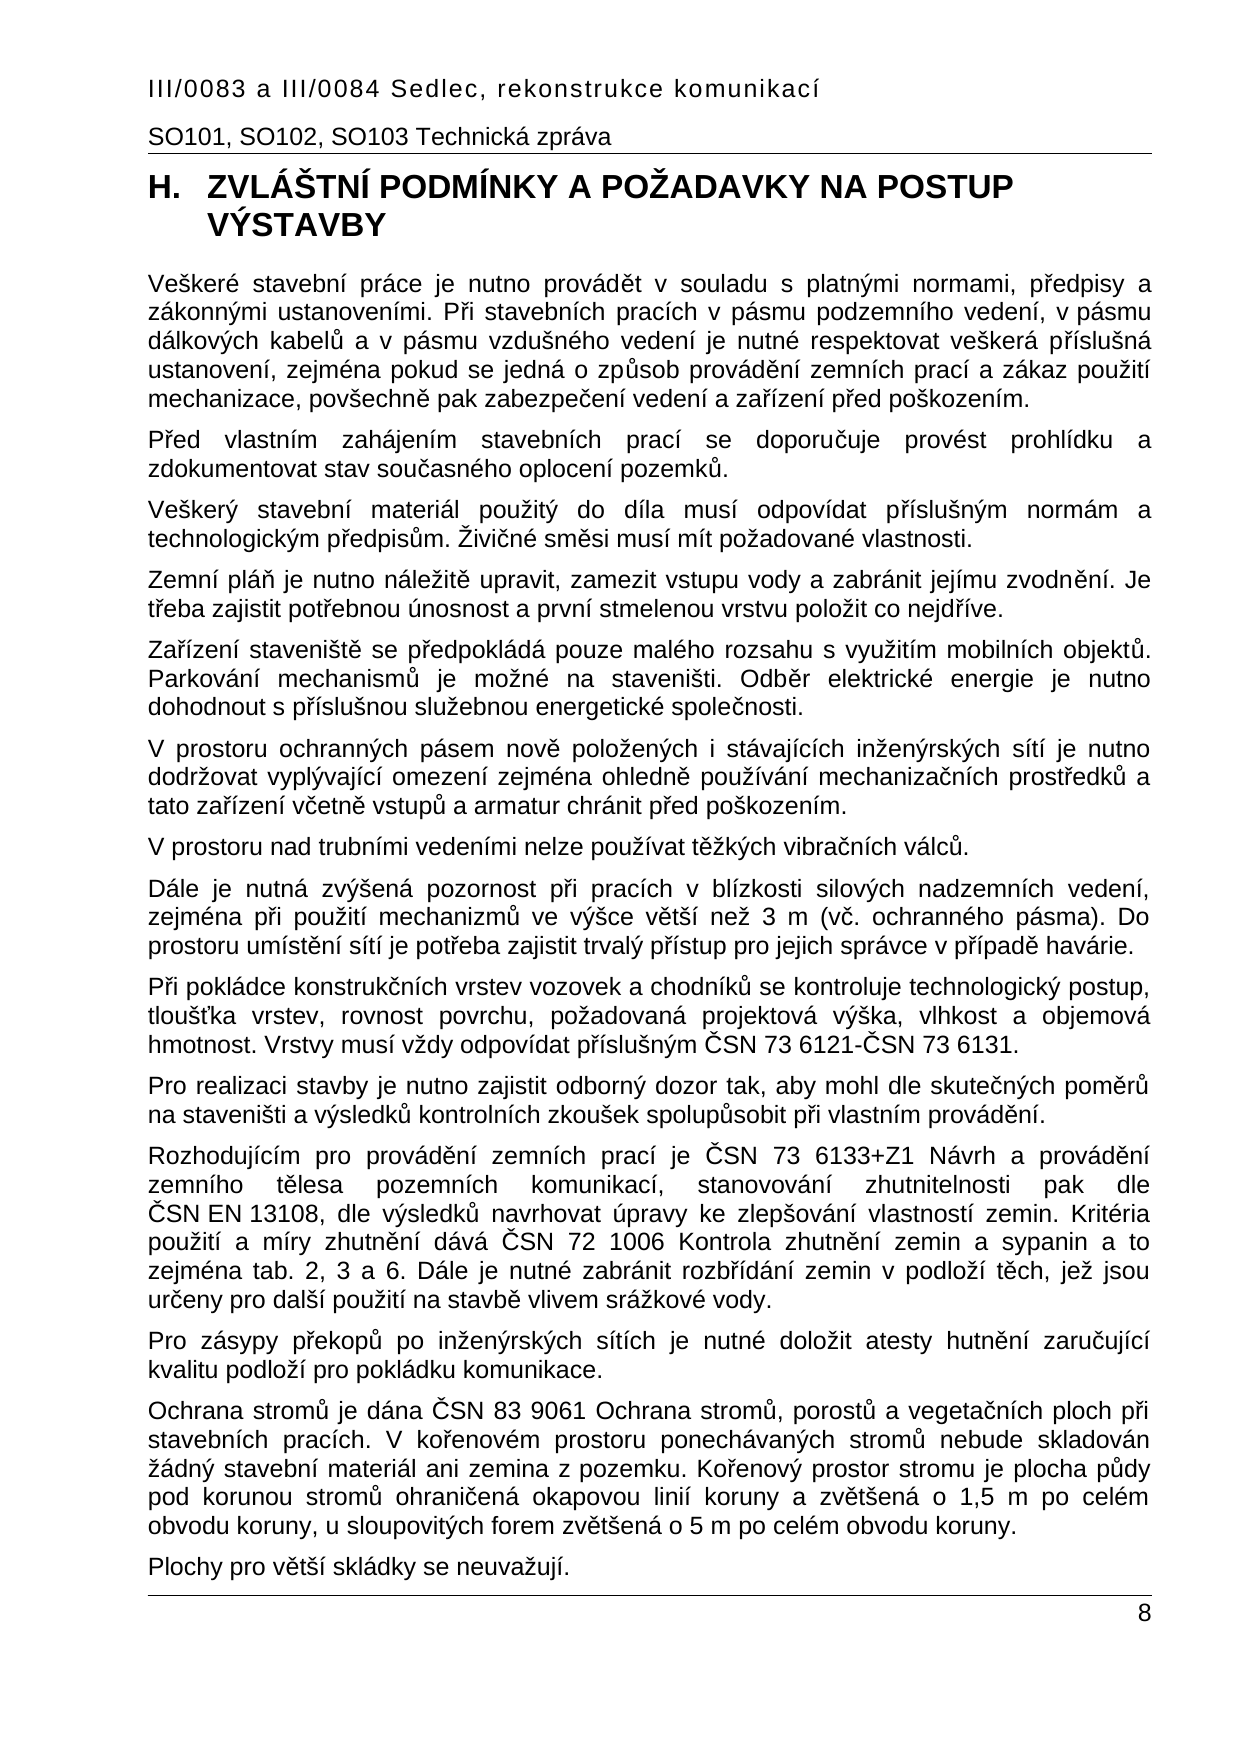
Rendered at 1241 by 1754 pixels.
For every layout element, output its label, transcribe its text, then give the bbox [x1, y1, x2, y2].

text Dále je nutná zvýšená pozornost při pracích v blízkosti silových nadzemních vedení, zejména při použití mechanizmů ve výšce větší než (vč. ochranného pásma). Do prostoru umístění sítí je potřeba zajistit trvalý přístup pro jejich správce v případě havárie. [148, 873, 1152, 960]
text Při pokládce konstrukčních vrstev vozovek a chodníků se kontroluje technologický postup, tloušťka vrstev, rovnost povrchu, požadovaná projektová výška, vlhkost a objemová hmotnost. Vrstvy musí vždy odpovídat příslušným ČSN 73 6121-ČSN 73 6131. [148, 972, 1152, 1058]
text Veškeré stavební práce je nutno provádět v souladu s platnými normami, předpisy a zákonnými ustanoveními. Při stavebních pracích v pásmu podzemního vedení, v pásmu dálkových kabelů a v pásmu vzdušného vedení je nutné respektovat veškerá příslušná ustanovení, zejména pokud se jedná o způsob provádění zemních prací a zákaz použití mechanizace, povšechně pak zabezpečení vedení a zařízení před poškozením. [148, 268, 1152, 412]
text Zemní pláň je nutno náležitě upravit, zamezit vstupu vody a zabránit jejímu zvodnění. Je třeba zajistit potřebnou únosnost a první stmelenou vrstvu položit co nejdříve. [148, 565, 1152, 622]
text Ochrana stromů je dána ČSN 83 9061 Ochrana stromů, porostů a vegetačních ploch při stavebních pracích. V kořenovém prostoru ponechávaných stromů nebude skladován žádný stavební materiál ani zemina z pozemku. Kořenový prostor stromu je plocha půdy pod korunou stromů ohraničená okapovou linií koruny a zvětšená o po celém obvodu koruny, u sloupovitých forem zvětšená o po celém obvodu koruny. [148, 1396, 1152, 1540]
text V prostoru ochranných pásem nově položených i stávajících inženýrských sítí je nutno dodržovat vyplývající omezení zejména ohledně používání mechanizačních prostředků a tato zařízení včetně vstupů a armatur chránit před poškozením. [148, 733, 1152, 820]
text Rozhodujícím pro provádění zemních prací je ČSN 73 6133+Z1 Návrh a provádění zemního tělesa pozemních komunikací, stanovování zhutnitelnosti pak dle ČSN EN 13108, dle výsledků navrhovat úpravy ke zlepšování vlastností zemin. Kritéria použití a míry zhutnění dává ČSN 72 1006 Kontrola zhutnění zemin a sypanin a to zejména tab. 2, 6. Dále je nutné zabránit rozbřídání zemin v podloží těch, jež jsou určeny pro další použití na stavbě vlivem srážkové vody. [148, 1141, 1152, 1313]
text Zařízení staveniště se předpokládá pouze malého rozsahu s využitím mobilních objektů. Parkování mechanismů je možné na staveništi. Odběr elektrické energie je nutno dohodnout s příslušnou služebnou energetické společnosti. [148, 635, 1152, 721]
text Pro realizaci stavby je nutno zajistit odborný dozor tak, aby mohl dle skutečných poměrů na staveništi a výsledků kontrolních zkoušek spolupůsobit při vlastním provádění. [148, 1071, 1152, 1128]
text Před vlastním zahájením stavebních prací se doporučuje provést prohlídku a zdokumentovat stav současného oplocení pozemků. [148, 425, 1152, 482]
subtitle Zvláštní podmínky a požadavky na postup výstavby [148, 167, 1152, 243]
text V prostoru nad trubními vedeními nelze používat těžkých vibračních válců. [148, 832, 1152, 861]
text Pro zásypy překopů po inženýrských sítích je nutné doložit atesty hutnění zaručující kvalitu podloží pro pokládku komunikace. [148, 1326, 1152, 1383]
text Plochy pro větší skládky se neuvažují. [148, 1552, 1152, 1581]
text Veškerý stavební materiál použitý do díla musí odpovídat příslušným normám a technologickým předpisům. Živičné směsi musí mít požadované vlastnosti. [148, 495, 1152, 552]
